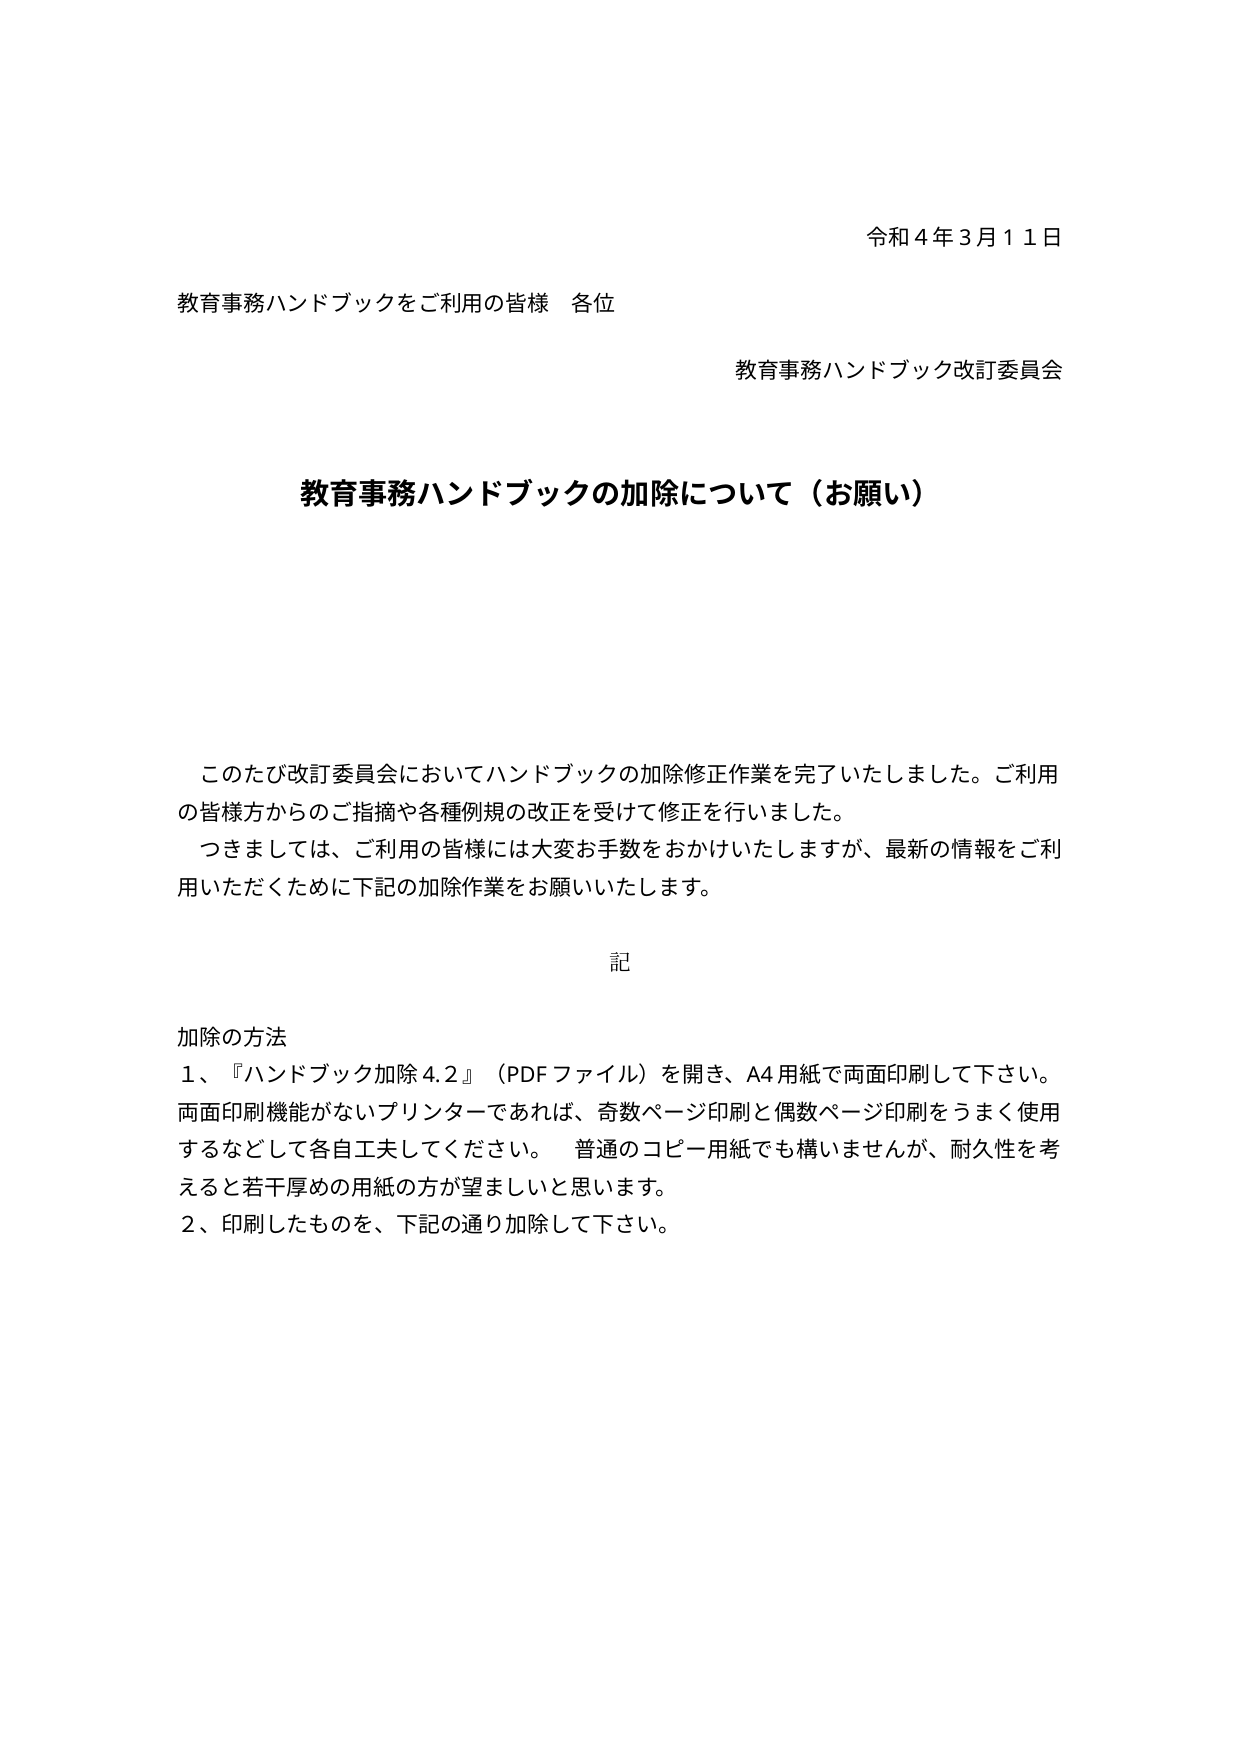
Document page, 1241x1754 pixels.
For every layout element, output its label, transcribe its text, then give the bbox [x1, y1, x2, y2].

text このたび改訂委員会においてハンドブックの加除修正作業を完了いたしました。ご利用の皆様方からのご指摘や各種例規の改正を受けて修正を行いました。 [177, 754, 1063, 829]
text つきましては、ご利用の皆様には大変お手数をおかけいたしますが、最新の情報をご利用いただくために下記の加除作業をお願いいたします。 [177, 829, 1063, 904]
text 教育事務ハンドブックの加除について（お願い） [177, 454, 1063, 529]
text 令和４年 3月 1１日 [177, 217, 1063, 254]
subtitle 記 [177, 942, 1063, 979]
text 教育事務ハンドブック改訂委員会 [177, 350, 1063, 388]
text 教育事務ハンドブックをご利用の皆様 各位 [177, 283, 1063, 321]
text 加除の方法 [177, 1017, 1063, 1054]
text １、『ハンドブック加除4.２』（PDFファイル）を開き、A4用紙で両面印刷して下さい。 [177, 1054, 1063, 1092]
text 両面印刷機能がないプリンターであれば、奇数ページ印刷と偶数ページ印刷をうまく使用するなどして各自工夫してください。 普通のコピー用紙でも構いませんが、耐久性を考えると若干厚めの用紙の方が望ましいと思います。 [177, 1092, 1063, 1204]
text ２、印刷したものを、下記の通り加除して下さい。 [177, 1204, 1063, 1242]
